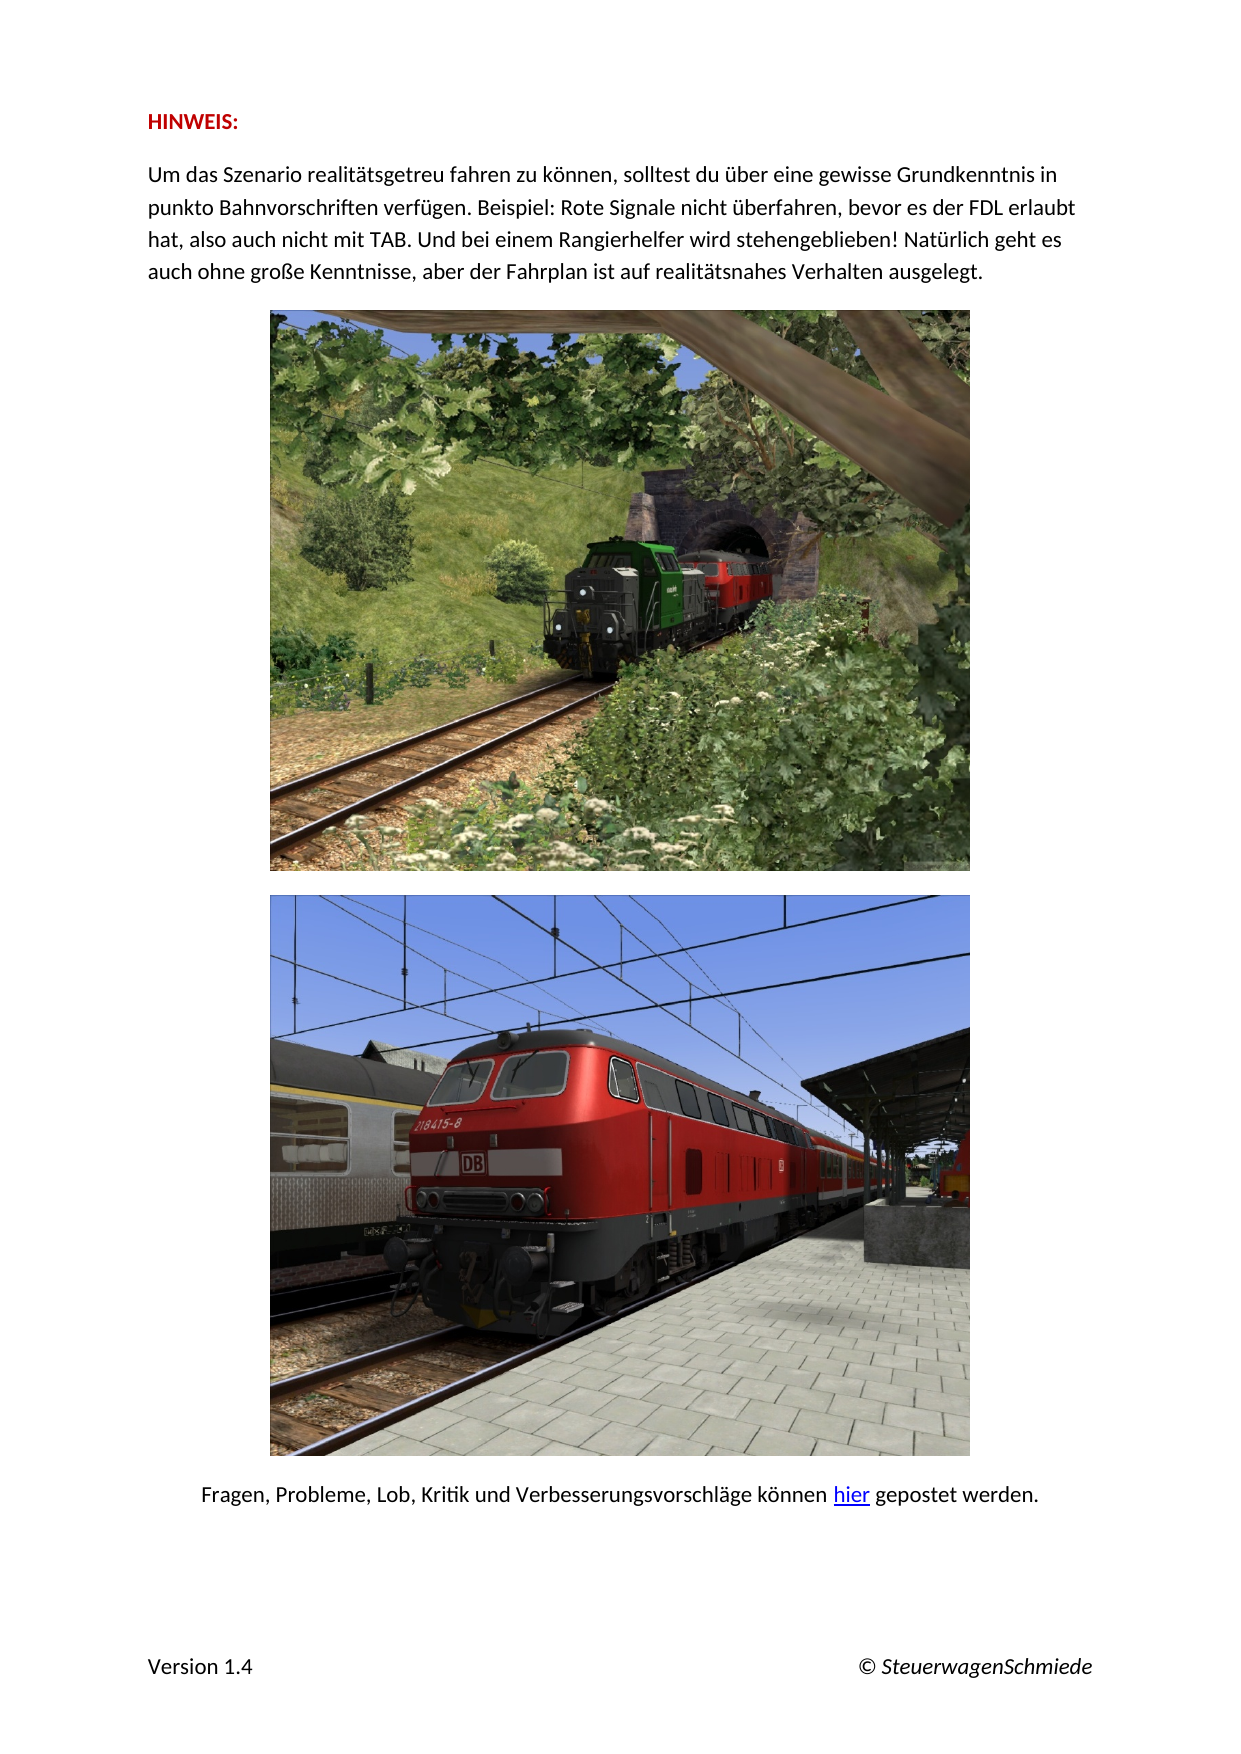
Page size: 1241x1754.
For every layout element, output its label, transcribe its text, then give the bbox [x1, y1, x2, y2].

text Um das Szenario realitätsgetreu fahren zu können, solltest du über eine gewisse Grundkenntnis in punkto Bahnvorschriften verfügen. Beispiel: Rote Signale nicht überfahren, bevor es der FDL erlaubt hat, also auch nicht mit TAB. Und bei einem Rangierhelfer wird stehengeblieben! Natürlich geht es auch ohne große Kenntnisse, aber der Fahrplan ist auf realitätsnahes Verhalten ausgelegt. [148, 161, 1093, 285]
text HINWEIS: [148, 107, 1093, 136]
picture [270, 310, 970, 871]
text Fragen, Probleme, Lob, Kritik und Verbesserungsvorschläge können hier gepostet werden. [148, 1480, 1093, 1508]
picture [270, 895, 970, 1456]
